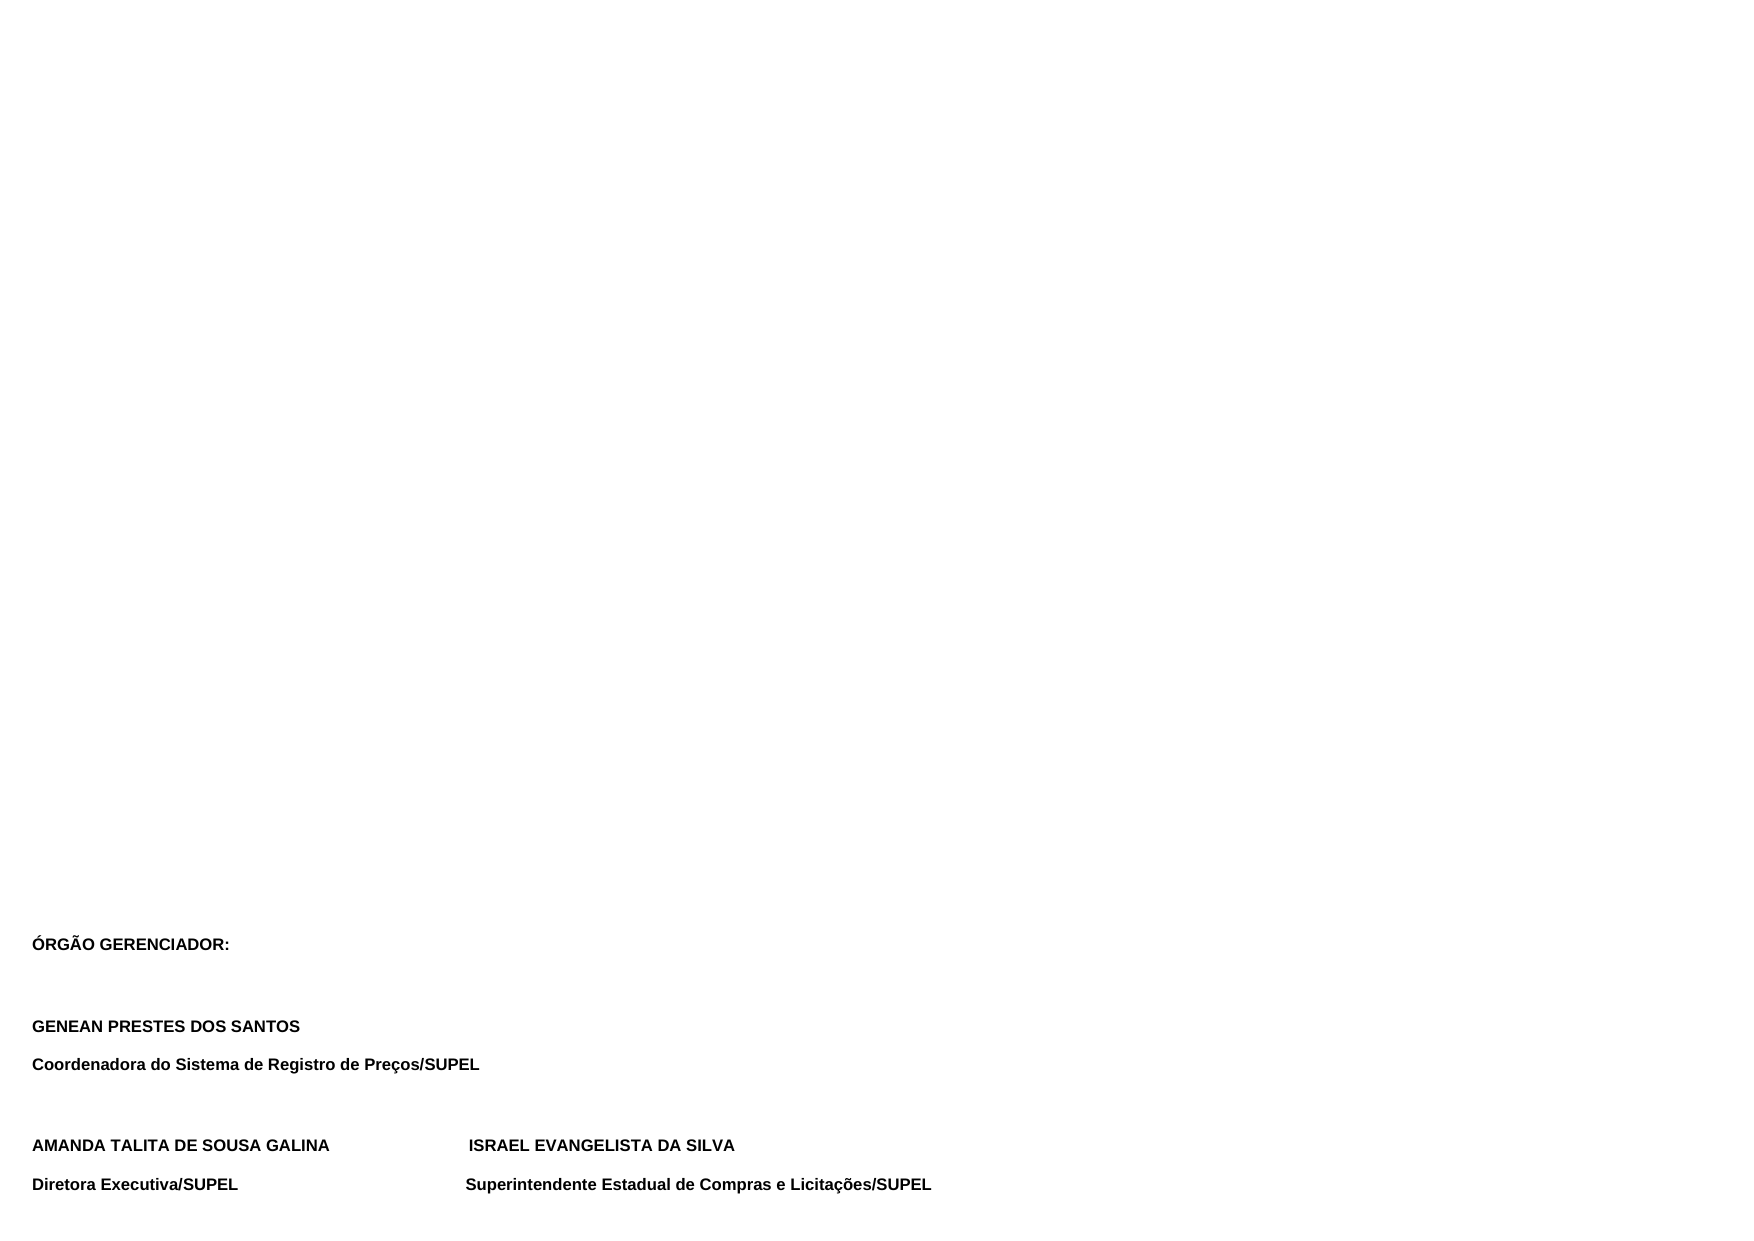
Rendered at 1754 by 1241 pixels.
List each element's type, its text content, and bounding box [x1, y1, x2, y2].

text GENEAN PRESTES DOS SANTOS [32, 1016, 1690, 1036]
text Coordenadora do Sistema de Registro de Preços/SUPEL [32, 1055, 1690, 1074]
text AMANDA TALITA DE SOUSA GALINA ISRAEL EVANGELISTA DA SILVA [32, 1136, 1690, 1155]
text Diretora Executiva/SUPEL Superintendente Estadual de Compras e Licitações/SUPEL [32, 1174, 1690, 1194]
text ÓRGÃO GERENCIADOR: [32, 935, 1690, 954]
